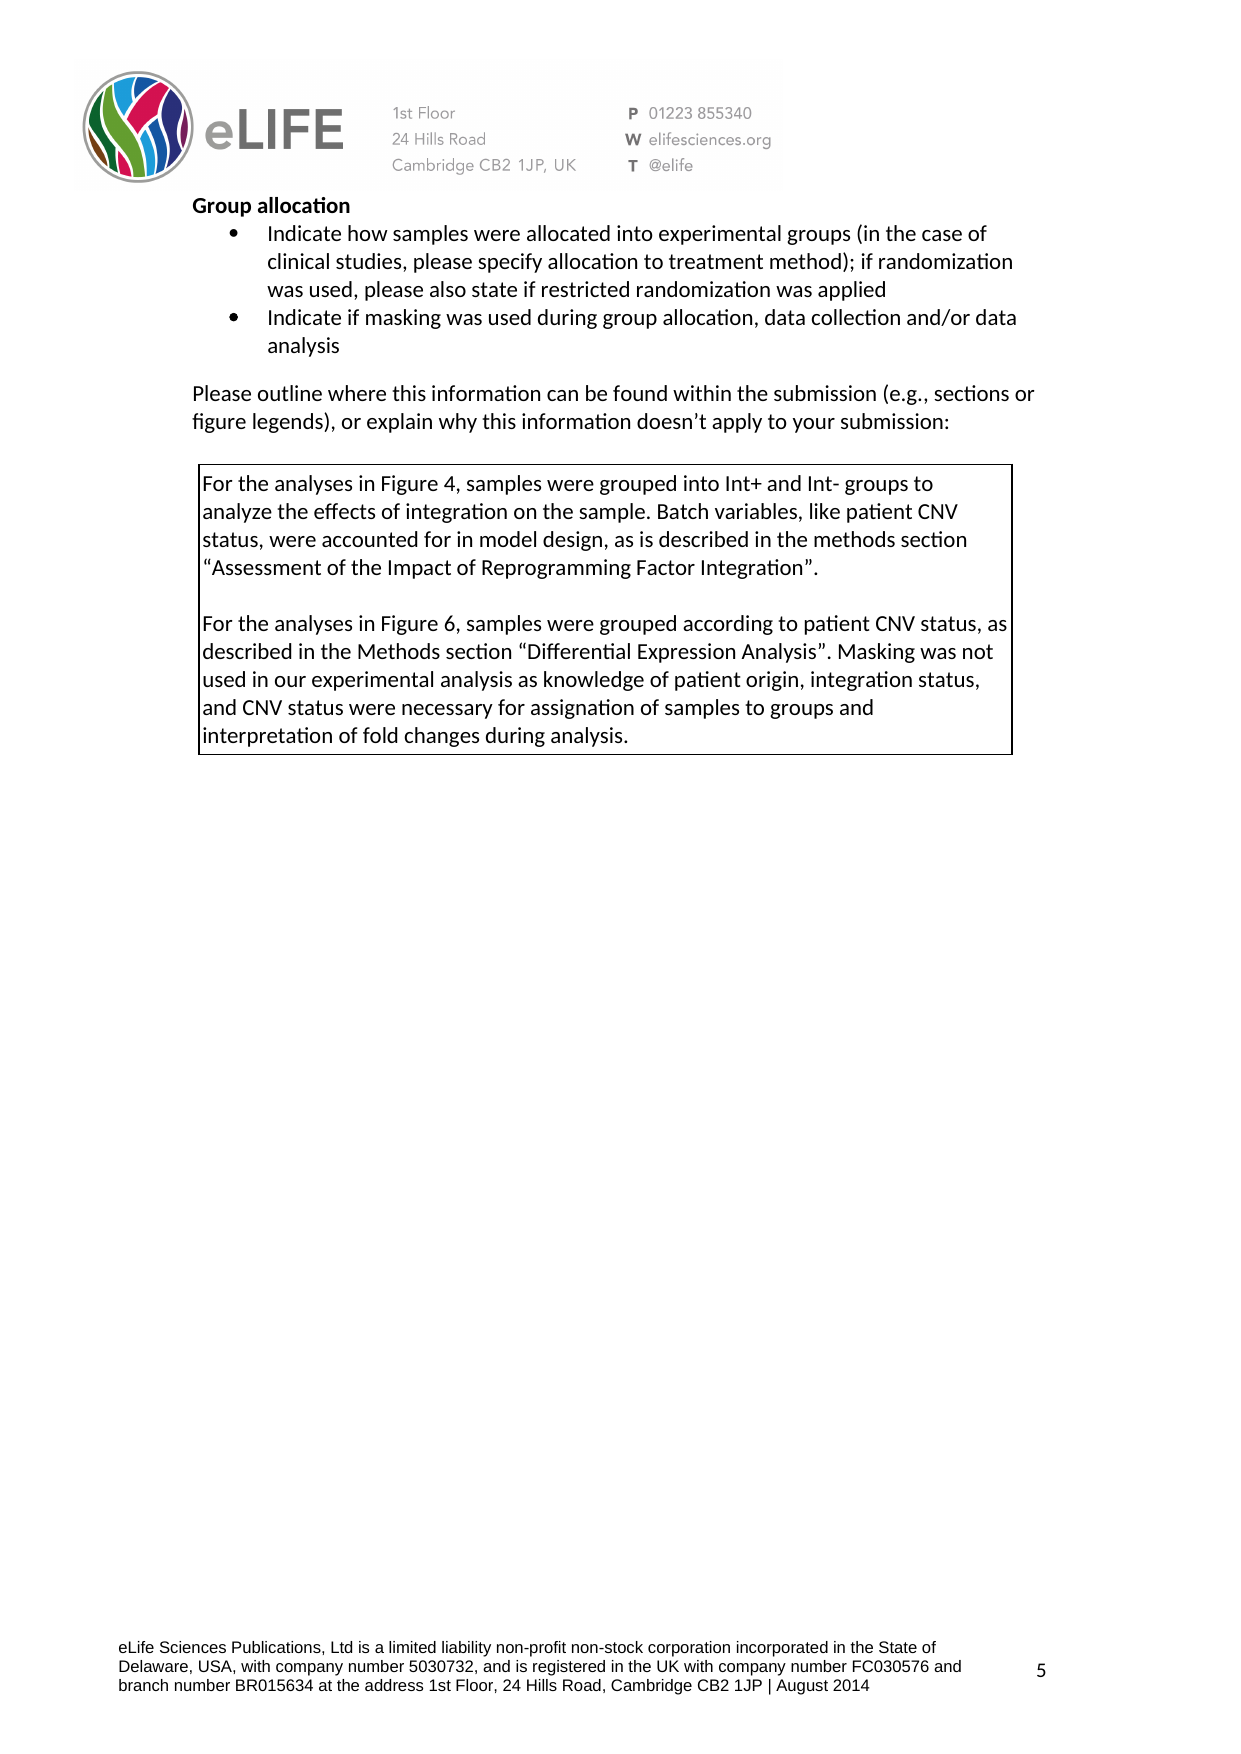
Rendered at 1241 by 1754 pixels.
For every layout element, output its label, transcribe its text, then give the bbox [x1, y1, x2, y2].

picture [73, 59, 784, 191]
text For the analyses in Figure 6, samples were grouped according to patient CNV status, as described in the Methods section “Differential Expression Analysis”. Masking was not used in our experimental analysis as knowledge of patient origin, integration status, and CNV status were necessary for assignation of samples to groups and interpretation of fold changes during analysis. [200, 609, 1011, 751]
list Indicate if masking was used during group allocation, data collection and/or data analysis [229, 303, 1053, 359]
text Please outline where this information can be found within the submission (e.g., sections or figure legends), or explain why this information doesn’t apply to your submission: [192, 379, 1053, 435]
text Group allocation [192, 191, 1053, 219]
text For the analyses in Figure 4, samples were grouped into Int+ and Int- groups to analyze the effects of integration on the sample. Batch variables, like patient CNV status, were accounted for in model design, as is described in the methods section “Assessment of the Impact of Reprogramming Factor Integration”. [200, 467, 1011, 581]
list Indicate how samples were allocated into experimental groups (in the case of clinical studies, please specify allocation to treatment method); if randomization was used, please also state if restricted randomization was applied [229, 219, 1053, 303]
